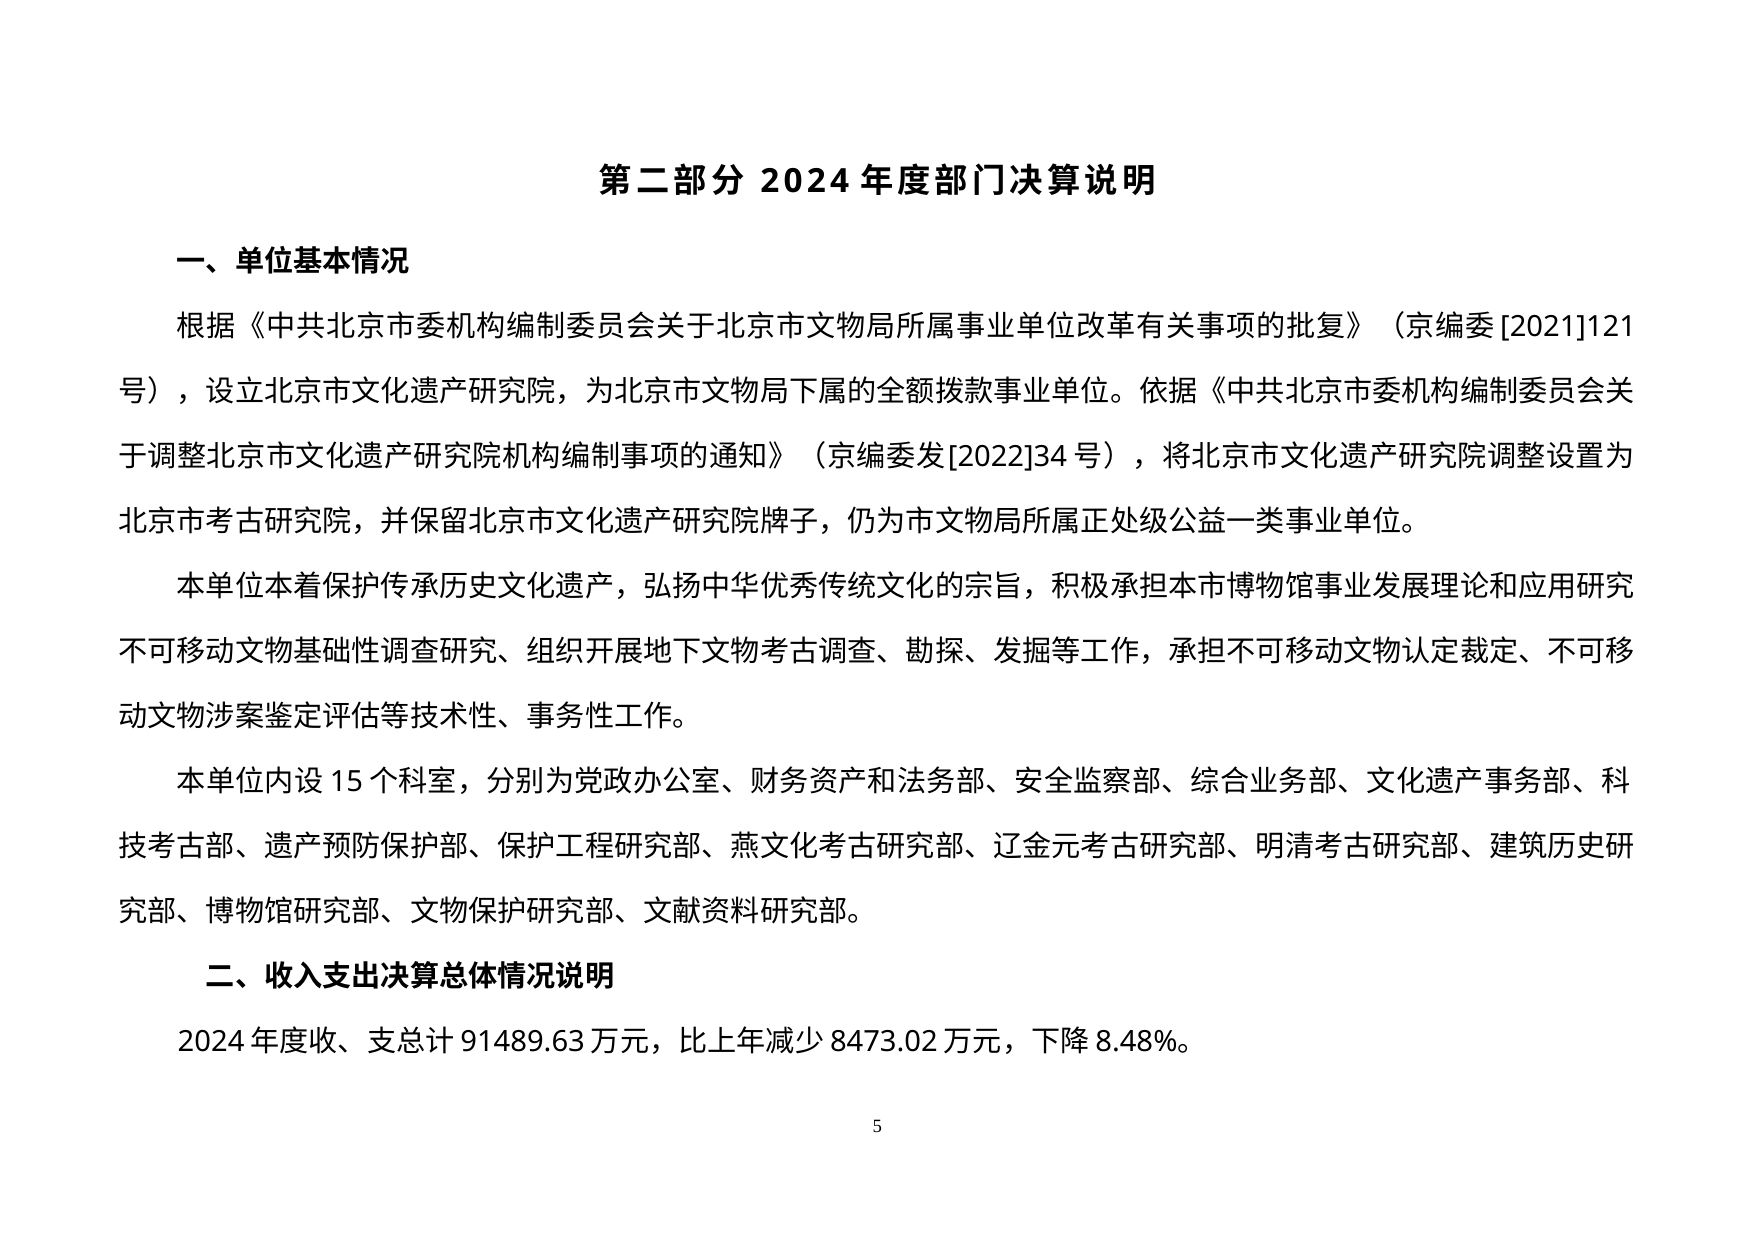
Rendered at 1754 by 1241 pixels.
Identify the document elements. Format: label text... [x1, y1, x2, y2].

text 本单位内设15个科室，分别为党政办公室、财务资产和法务部、安全监察部、综合业务部、文化遗产事务部、科技考古部、遗产预防保护部、保护工程研究部、燕文化考古研究部、辽金元考古研究部、明清考古研究部、建筑历史研究部、博物馆研究部、文物保护研究部、文献资料研究部。 [118, 747, 1636, 942]
text 根据《中共北京市委机构编制委员会关于北京市文物局所属事业单位改革有关事项的批复》（京编委[2021]121号），设立北京市文化遗产研究院，为北京市文物局下属的全额拨款事业单位。依据《中共北京市委机构编制委员会关于调整北京市文化遗产研究院机构编制事项的通知》（京编委发[2022]34号），将北京市文化遗产研究院调整设置为北京市考古研究院，并保留北京市文化遗产研究院牌子，仍为市文物局所属正处级公益一类事业单位。 [118, 292, 1636, 552]
text 本单位本着保护传承历史文化遗产，弘扬中华优秀传统文化的宗旨，积极承担本市博物馆事业发展理论和应用研究、不可移动文物基础性调查研究、组织开展地下文物考古调查、勘探、发掘等工作，承担不可移动文物认定裁定、不可移动文物涉案鉴定评估等技术性、事务性工作。 [118, 552, 1636, 747]
text 一、单位基本情况 [118, 227, 1636, 292]
text 2024年度收、支总计91489.63万元，比上年减少8473.02万元，下降8.48%。 [118, 1007, 1636, 1072]
text 二、收入支出决算总体情况说明 [118, 942, 1636, 1007]
text 第二部分 2024年度部门决算说明 [118, 145, 1636, 210]
